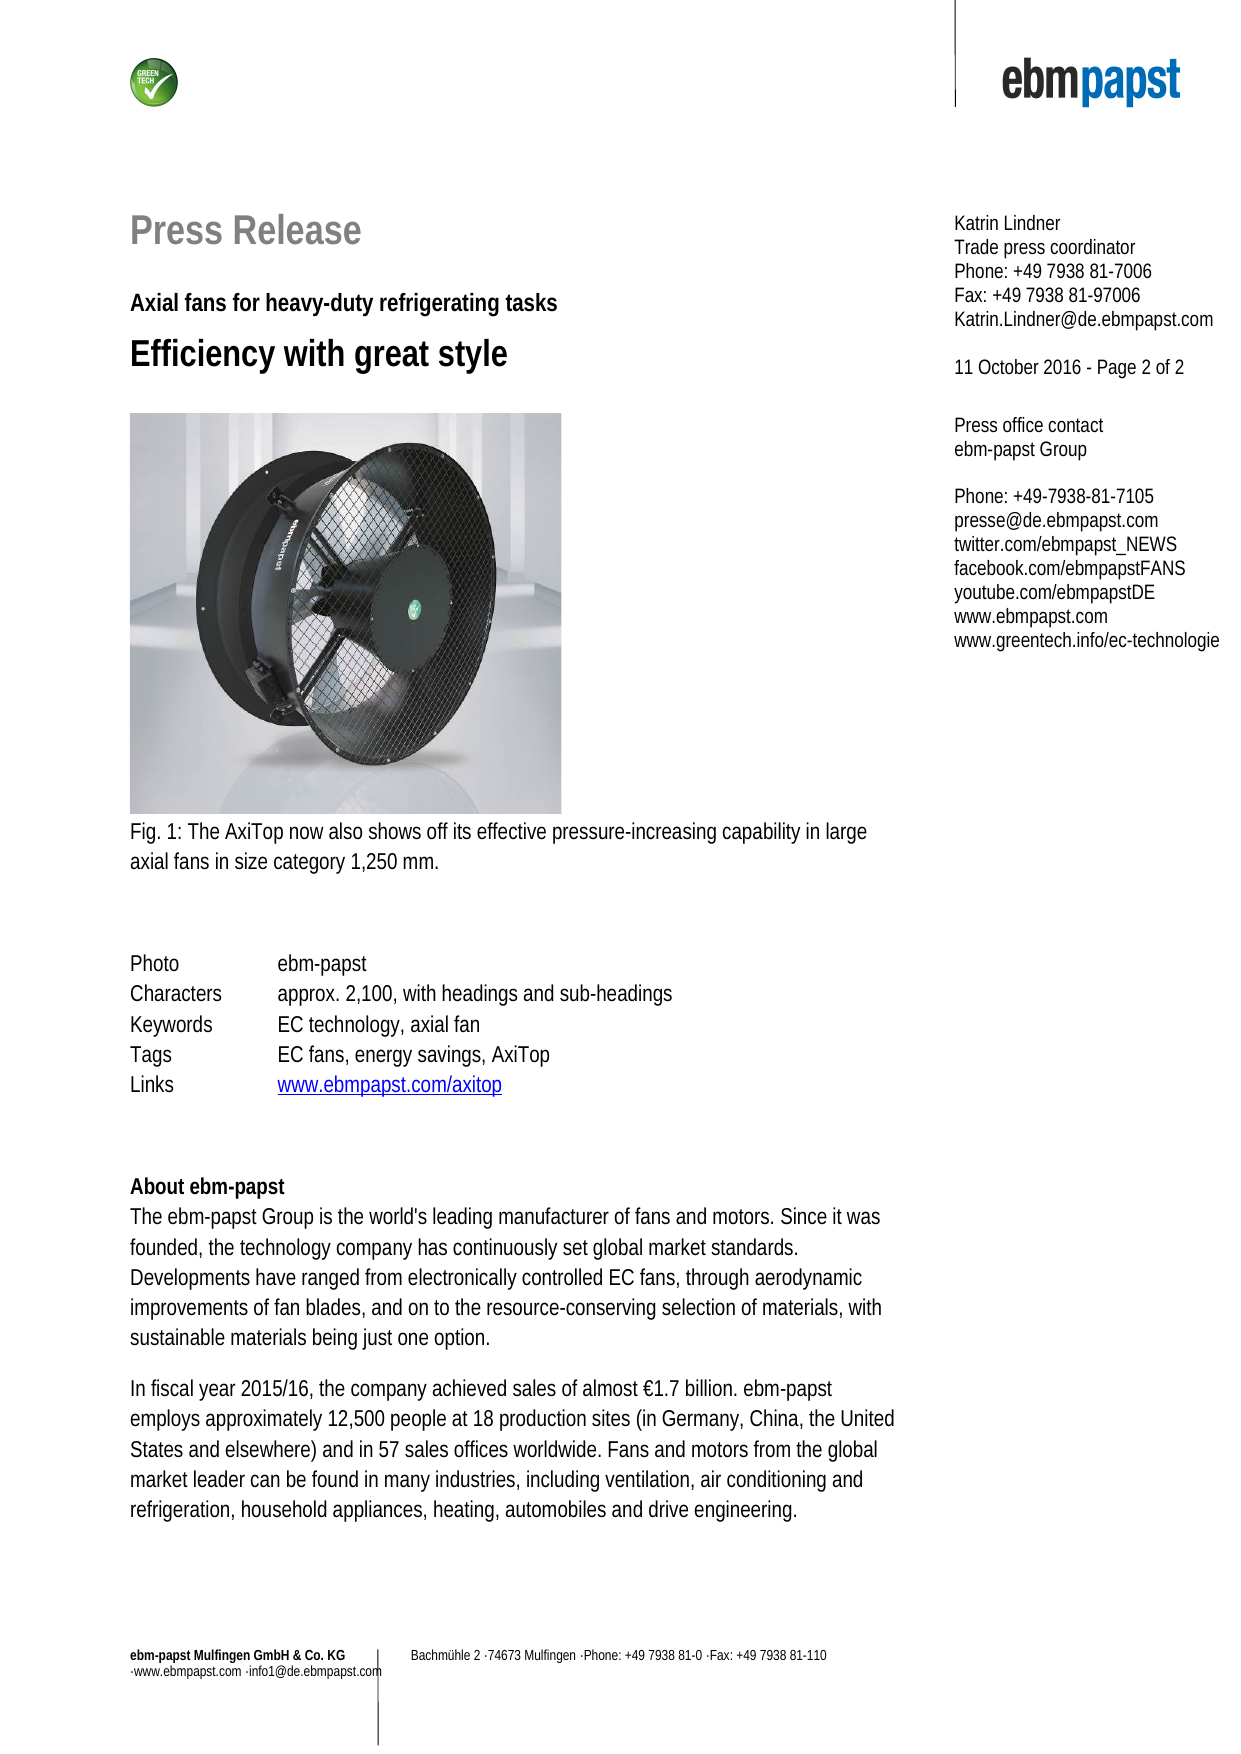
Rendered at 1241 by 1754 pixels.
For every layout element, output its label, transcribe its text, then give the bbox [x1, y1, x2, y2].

text Fig. 1: The AxiTop now also shows off its effective pressure-increasing capability in large axial fans in size category 1,250 mm. [130, 818, 897, 874]
text In fiscal year 2015/16, the company achieved sales of almost €1.7 billion. ebm-papst employs approximately 12,500 people at 18 production sites (in Germany, China, the United States and elsewhere) and in 57 sales offices worldwide. Fans and motors from the global market leader can be found in many industries, including ventilation, air conditioning and refrigeration, household appliances, heating, automobiles and drive engineering. [130, 1375, 897, 1522]
text About ebm-papst The ebm-papst Group is the world's leading manufacturer of fans and motors. Since it was founded, the technology company has continuously set global market standards. Developments have ranged from electronically controlled EC fans, through aerodynamic improvements of fan blades, and on to the resource-conserving selection of materials, with sustainable materials being just one option. [130, 1173, 897, 1351]
picture [1002, 57, 1181, 109]
picture [129, 413, 562, 814]
text Photo ebm-papst Characters approx. 2,100, with headings and sub-headings Keywords EC technology, axial fan Tags EC fans, energy savings, AxiTop Links www.ebmpapst.com/axitop [130, 950, 897, 1097]
picture [126, 55, 182, 111]
